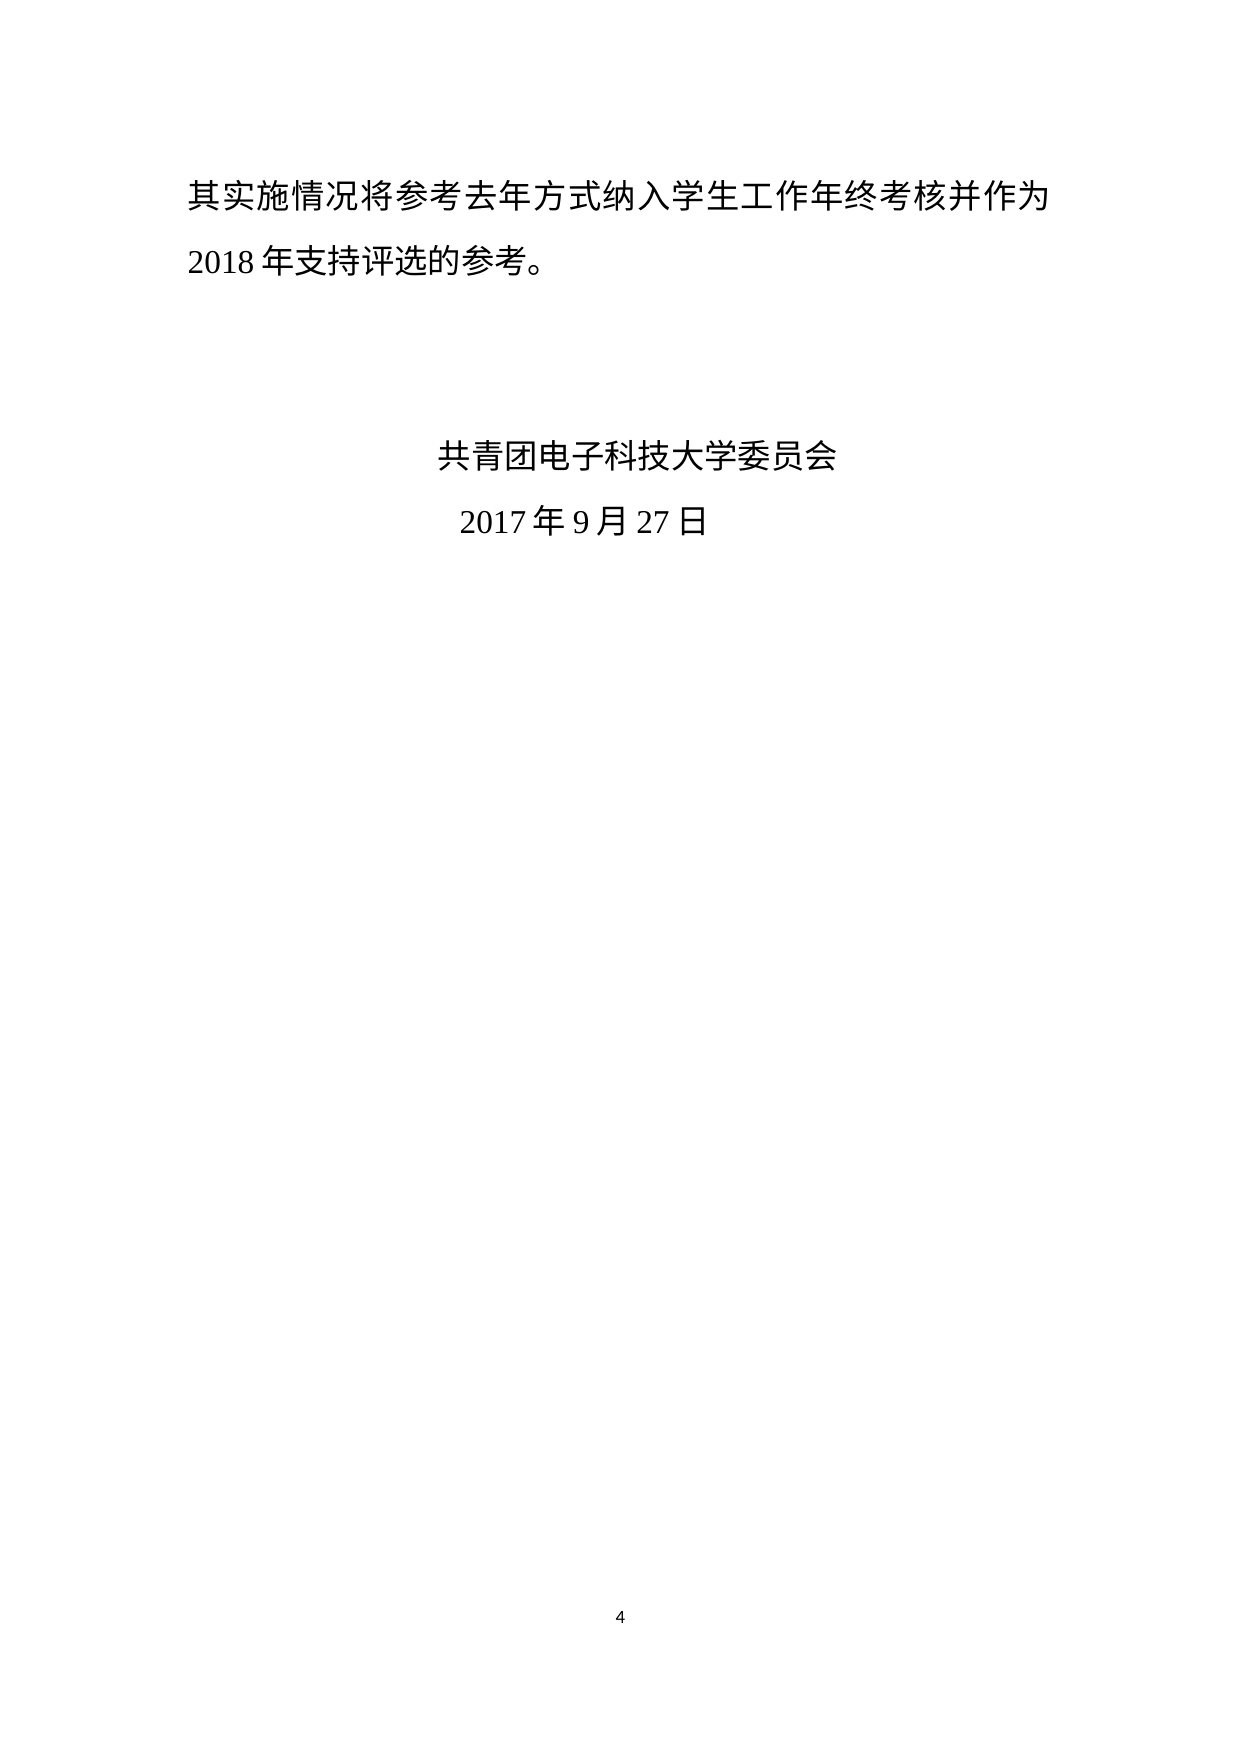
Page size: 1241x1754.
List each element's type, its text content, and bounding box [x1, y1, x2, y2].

text 共青团电子科技大学委员会 [187, 422, 1053, 487]
text 2017年9月27日 [209, 487, 1053, 552]
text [187, 162, 1053, 292]
